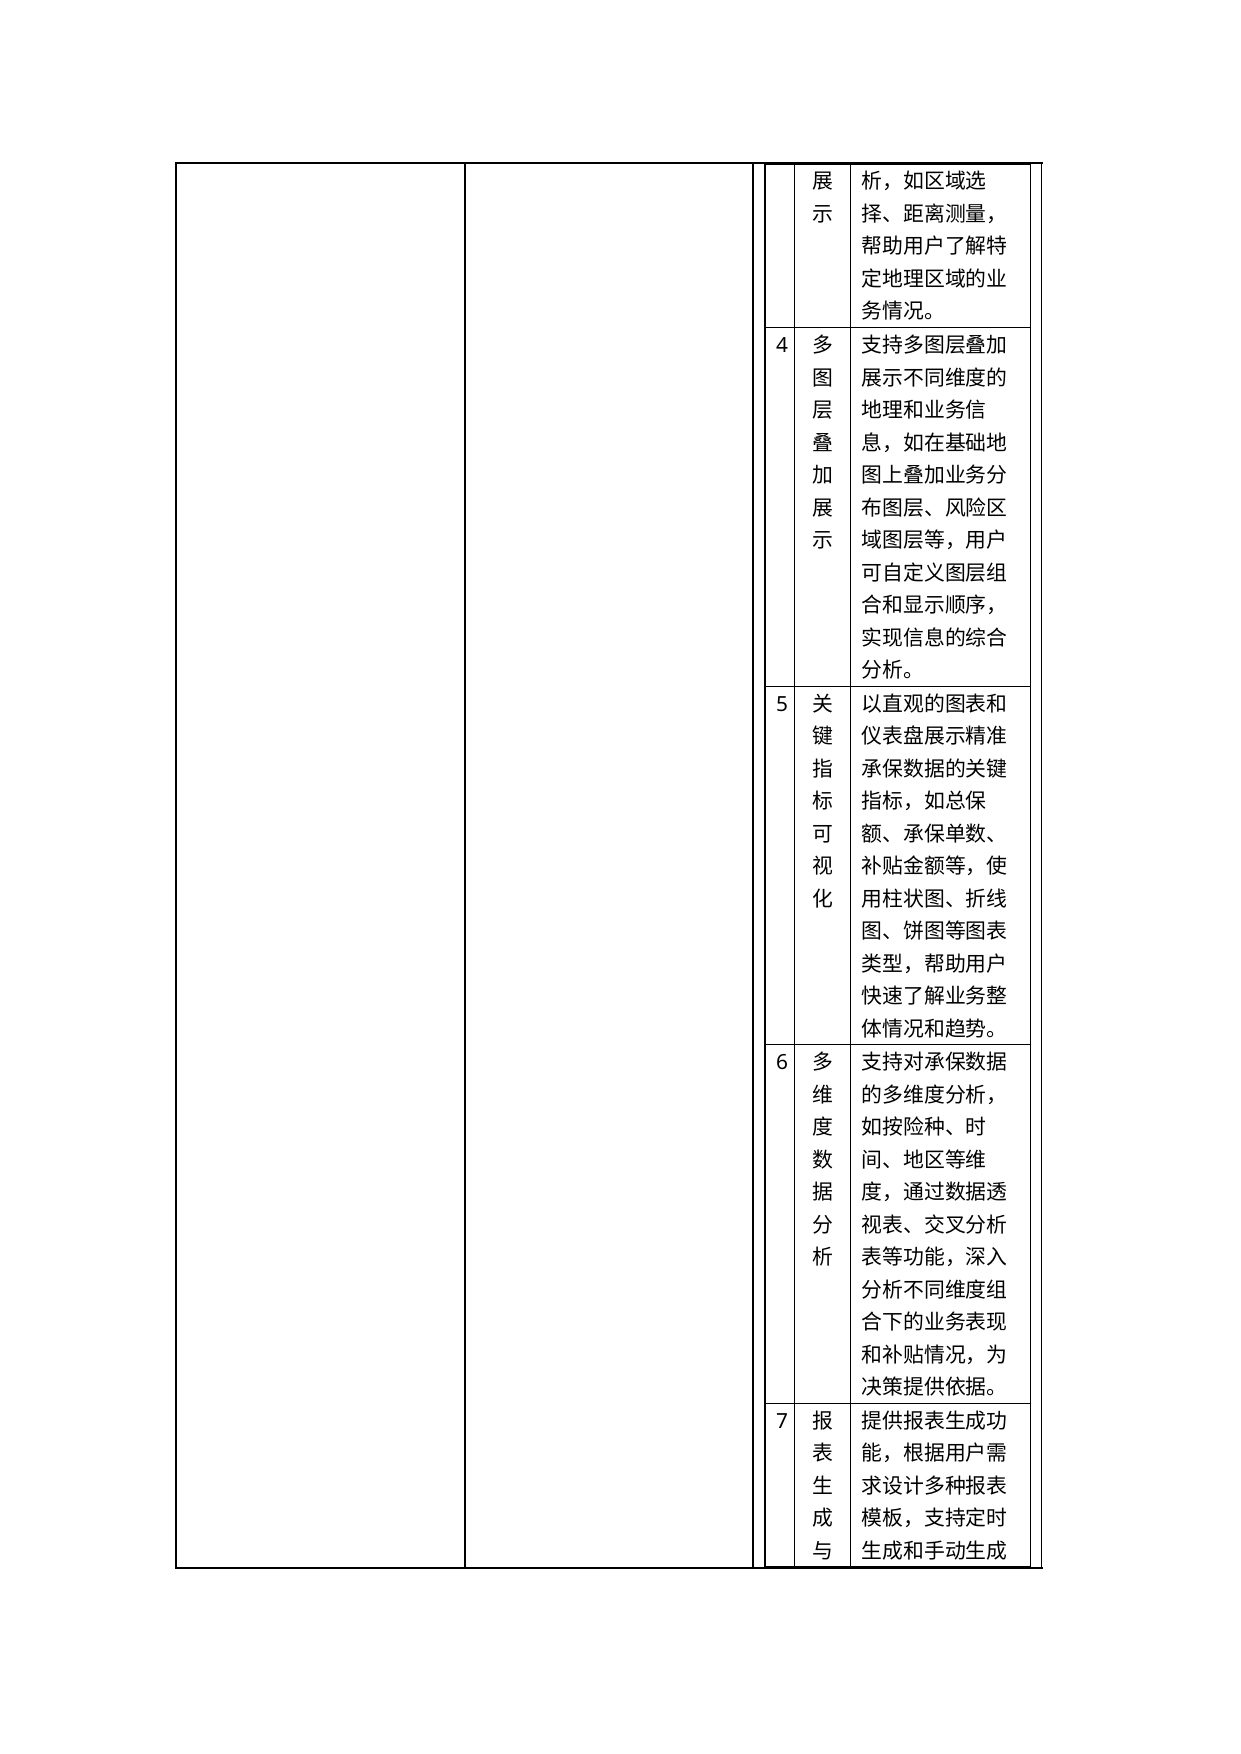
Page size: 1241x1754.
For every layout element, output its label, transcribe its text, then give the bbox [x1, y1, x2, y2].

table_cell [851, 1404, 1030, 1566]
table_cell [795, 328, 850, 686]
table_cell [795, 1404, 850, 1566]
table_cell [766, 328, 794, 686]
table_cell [851, 328, 1030, 686]
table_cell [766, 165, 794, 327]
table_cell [851, 1045, 1030, 1403]
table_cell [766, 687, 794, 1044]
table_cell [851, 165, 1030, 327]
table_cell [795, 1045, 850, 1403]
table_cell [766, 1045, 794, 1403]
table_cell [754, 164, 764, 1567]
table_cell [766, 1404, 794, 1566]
table_cell 1 [177, 164, 464, 1567]
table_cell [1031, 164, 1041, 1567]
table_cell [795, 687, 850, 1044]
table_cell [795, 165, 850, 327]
table_cell [466, 164, 752, 1567]
